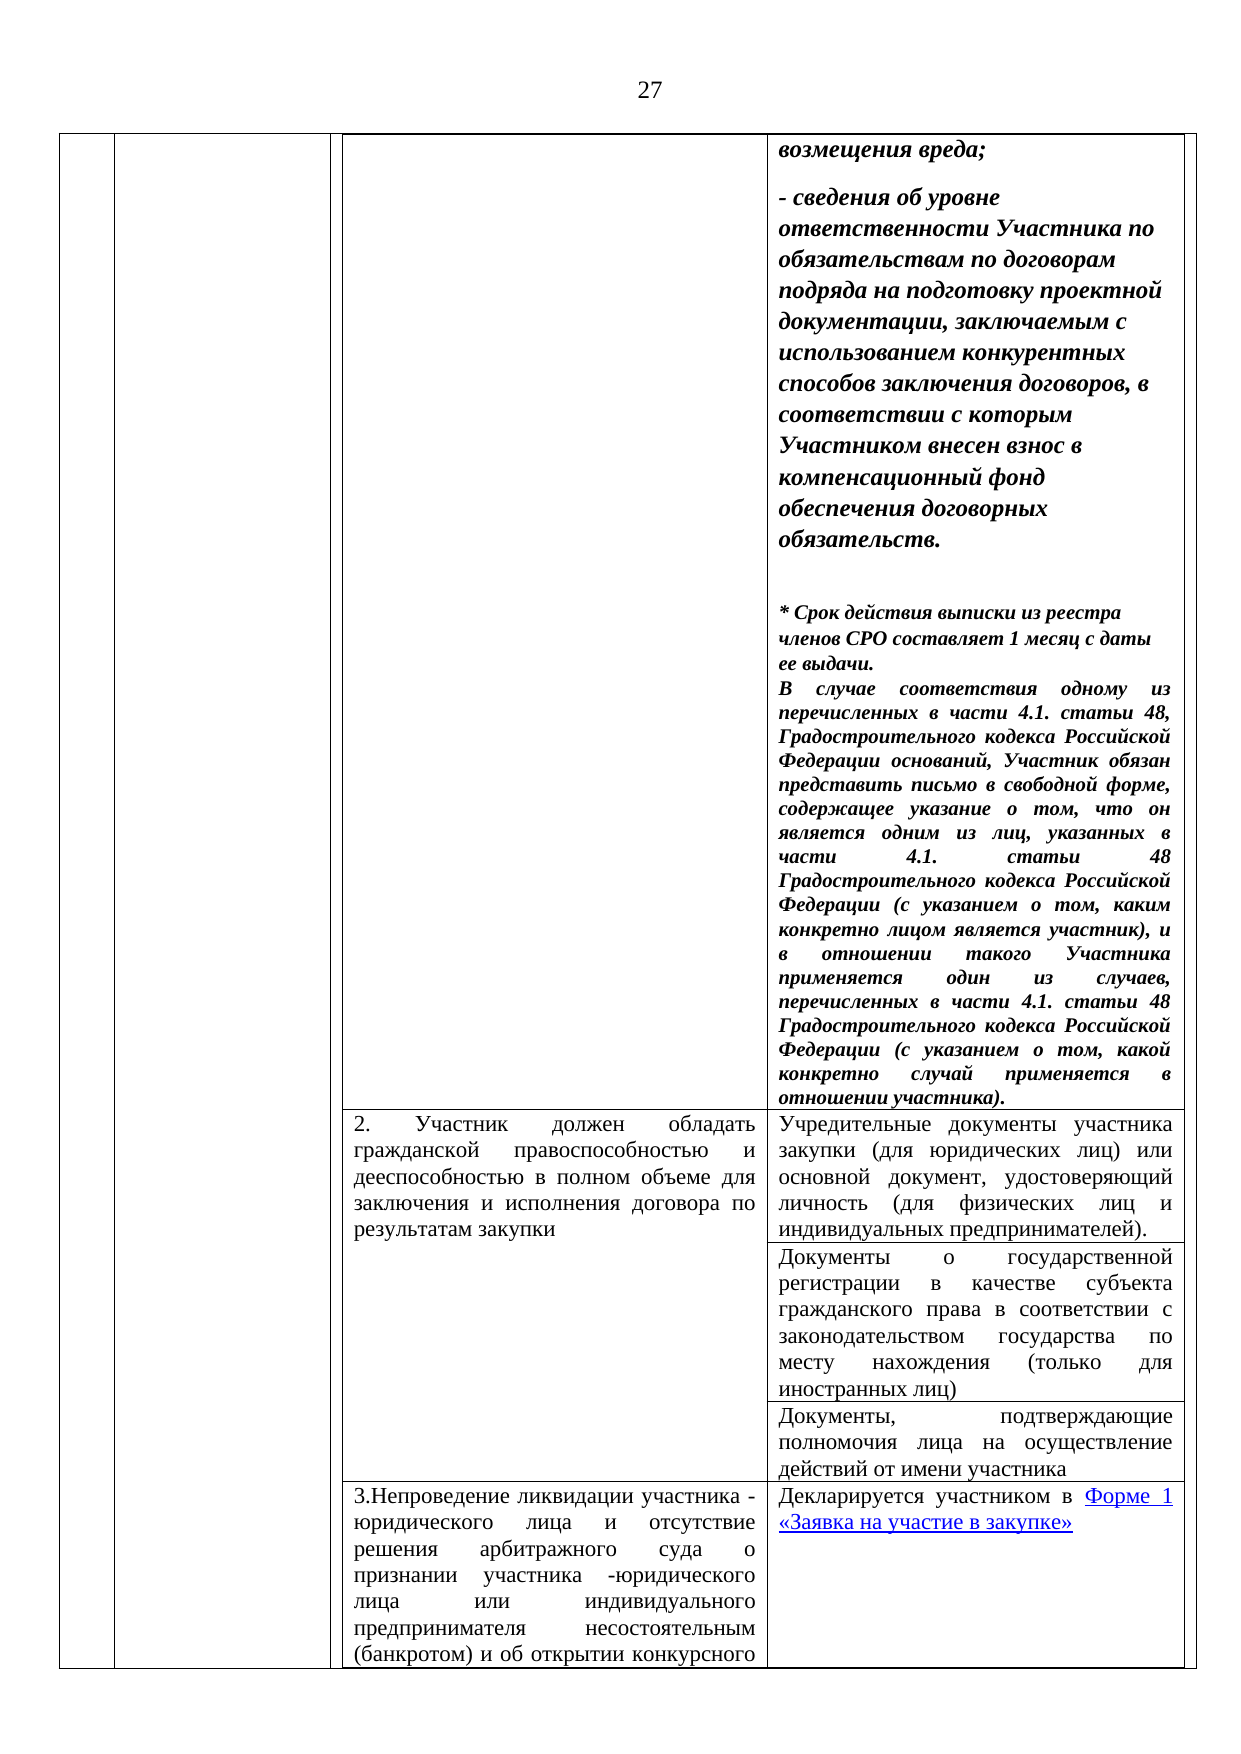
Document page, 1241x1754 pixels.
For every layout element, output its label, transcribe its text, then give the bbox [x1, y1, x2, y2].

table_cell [1185, 134, 1196, 1668]
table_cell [331, 134, 342, 1668]
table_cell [343, 1482, 767, 1667]
table_cell [60, 134, 114, 1668]
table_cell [343, 135, 767, 1109]
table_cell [768, 1482, 1184, 1667]
table_cell Лот № 1 Общие требования: Дополнительные требования: Специальные требования: [768, 1243, 1184, 1401]
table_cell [768, 135, 1184, 1109]
table_cell Лот № 1 Общие требования: Дополнительные требования: Специальные требования: [343, 1110, 767, 1481]
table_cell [115, 134, 330, 1668]
table_cell Лот № 1 Общие требования: Дополнительные требования: Специальные требования: [768, 1110, 1184, 1242]
table_cell Лот № 1 Общие требования: Дополнительные требования: Специальные требования: [768, 1402, 1184, 1481]
